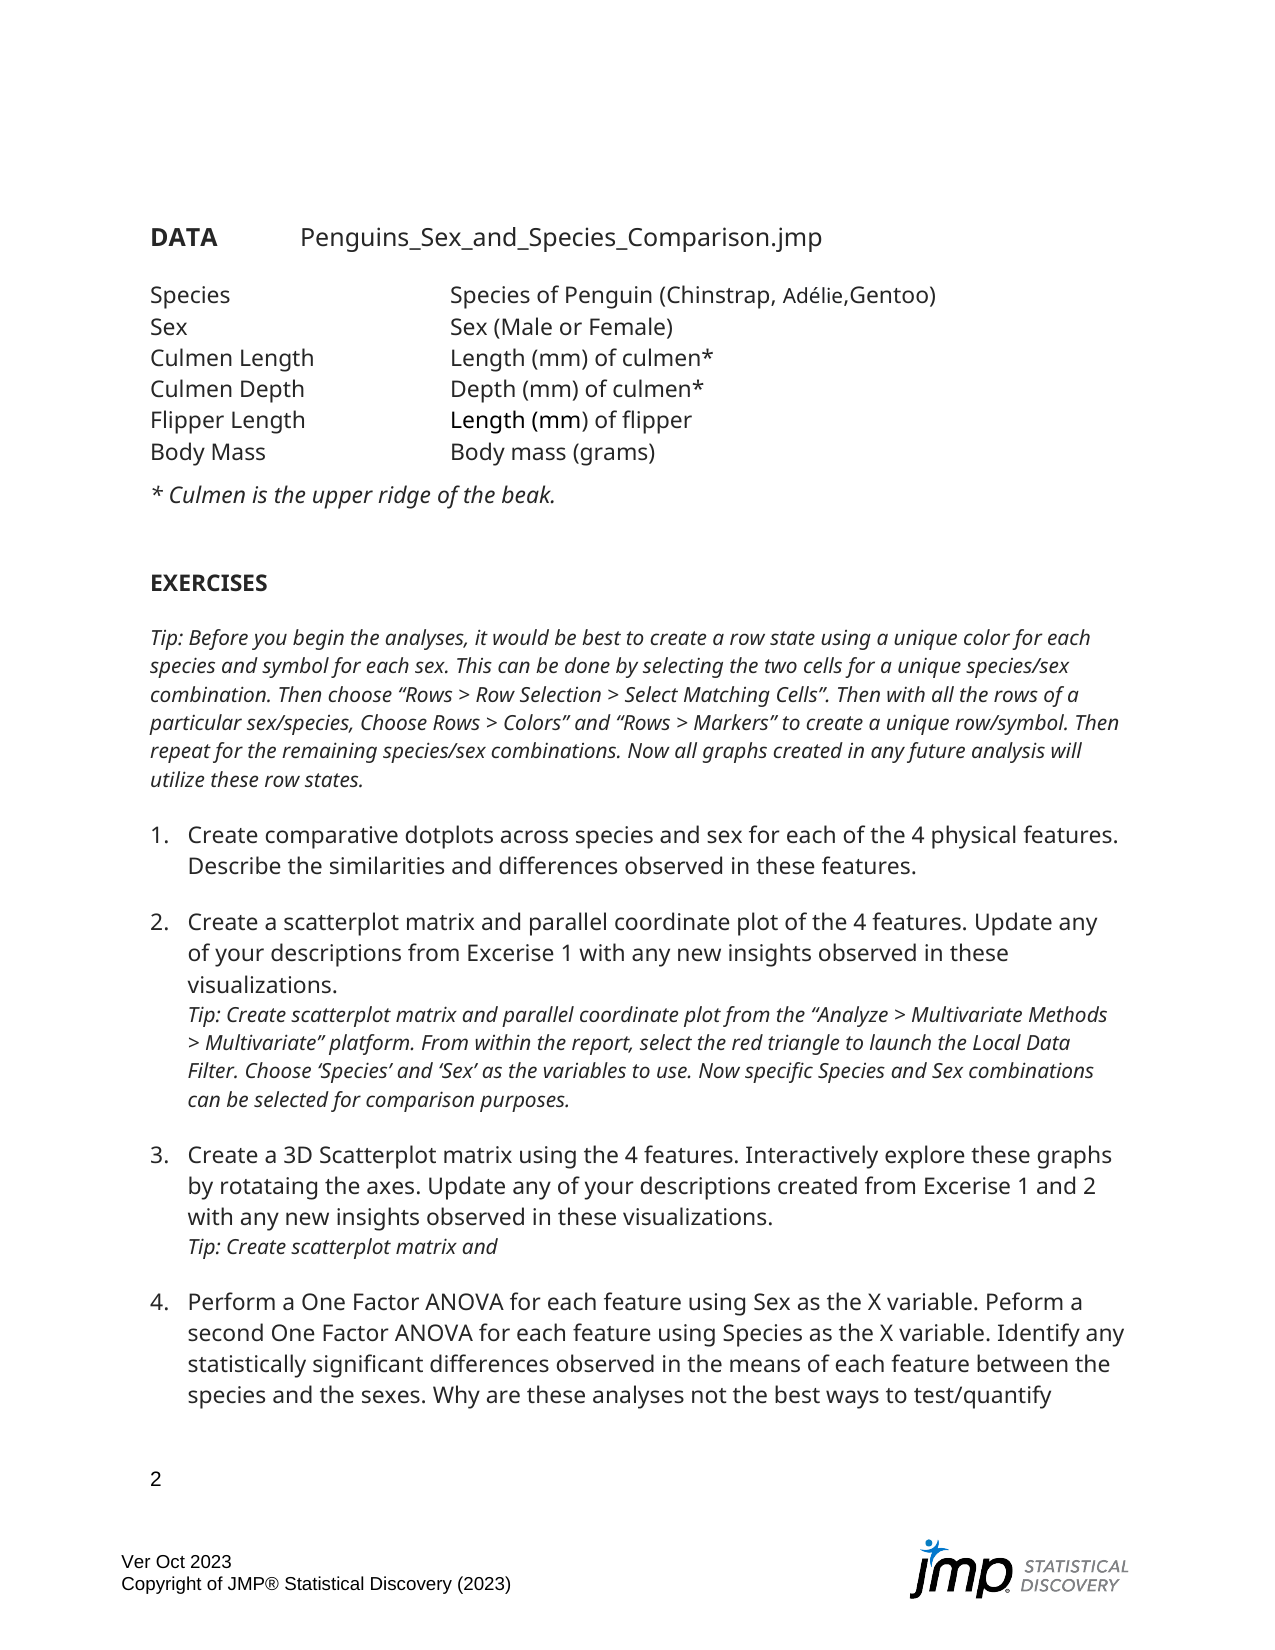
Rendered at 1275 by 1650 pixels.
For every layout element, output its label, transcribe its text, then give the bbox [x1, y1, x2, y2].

list Create a 3D Scatterplot matrix using the 4 features. Interactively explore these graphs by rotataing the axes. Update any of your descriptions created from Excerise 1 and 2 with any new insights observed in these visualizations. Tip: Create scatterplot matrix and [150, 1138, 1125, 1261]
text Sex Sex (Male or Female) [150, 310, 1125, 342]
text Flipper Length Length (mm) of flipper [150, 404, 1125, 435]
subtitle DATA Penguins_Sex_and_Species_Comparison.jmp [150, 220, 1125, 254]
text Species Species of Penguin (Chinstrap, Adélie,Gentoo) [150, 279, 1125, 310]
title EXERCISES [150, 567, 1125, 598]
list Create comparative dotplots across species and sex for each of the 4 physical features. Describe the similarities and differences observed in these features. [150, 818, 1125, 881]
list Create a scatterplot matrix and parallel coordinate plot of the 4 features. Update any of your descriptions from Excerise 1 with any new insights observed in these visualizations. Tip: Create scatterplot matrix and parallel coordinate plot from the “Analyze > Multivariate Methods > Multivariate” platform. From within the report, select the red triangle to launch the Local Data Filter. Choose ‘Species’ and ‘Sex’ as the variables to use. Now specific Species and Sex combinations can be selected for comparison purposes. [150, 906, 1125, 1113]
text Tip: Before you begin the analyses, it would be best to create a row state using a unique color for each species and symbol for each sex. This can be done by selecting the two cells for a unique species/sex combination. Then choose “Rows > Row Selection > Select Matching Cells”. Then with all the rows of a particular sex/species, Choose Rows > Colors” and “Rows > Markers” to create a unique row/symbol. Then repeat for the remaining species/sex combinations. Now all graphs created in any future analysis will utilize these row states. [150, 623, 1125, 793]
text Body Mass Body mass (grams) [150, 435, 1125, 467]
title * Culmen is the upper ridge of the beak. [150, 479, 1125, 510]
text Culmen Length Length (mm) of culmen* [150, 342, 1125, 373]
text Culmen Depth Depth (mm) of culmen* [150, 373, 1125, 404]
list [150, 1286, 1125, 1411]
picture [909, 1539, 1129, 1599]
